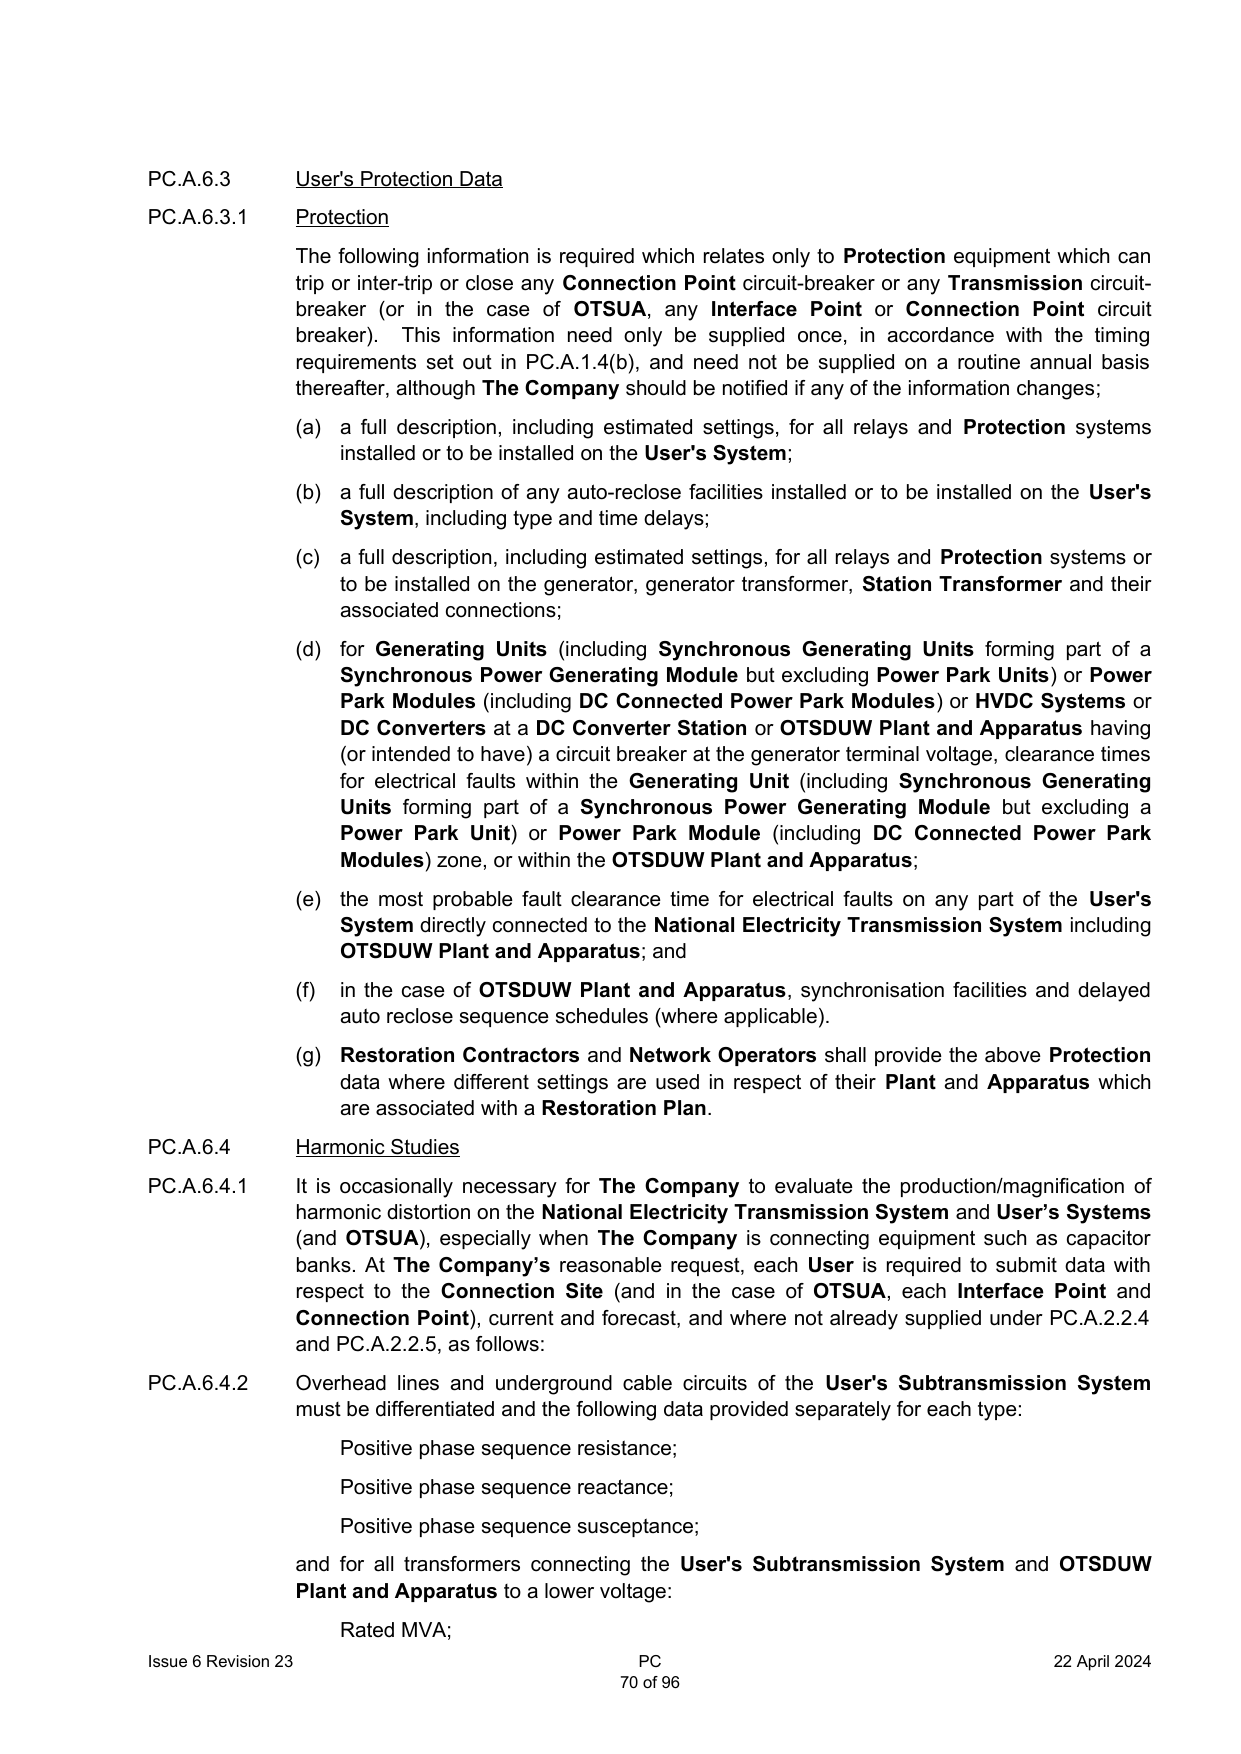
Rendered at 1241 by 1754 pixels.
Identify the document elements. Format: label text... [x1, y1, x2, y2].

text (g) Restoration Contractors and Network Operators shall provide the above Protection data where different settings are used in respect of their Plant and Apparatus which are associated with a Restoration Plan. [295, 1043, 1152, 1120]
text Positive phase sequence reactance; [295, 1474, 1152, 1498]
text PC.A.6.3 User's Protection Data [148, 166, 1152, 190]
text PC.A.6.3.1 Protection [148, 205, 1152, 229]
text (b) a full description of any auto-reclose facilities installed or to be installed on the User's System, including type and time delays; [295, 480, 1152, 530]
text (a) a full description, including estimated settings, for all relays and Protection systems installed or to be installed on the User's System; [295, 415, 1152, 465]
text Rated MVA; [295, 1617, 1152, 1641]
text (e) the most probable fault clearance time for electrical faults on any part of the User's System directly connected to the National Electricity Transmission System including OTSDUW Plant and Apparatus; and [295, 886, 1152, 963]
text PC.A.6.4 Harmonic Studies [148, 1135, 1152, 1159]
text (c) a full description, including estimated settings, for all relays and Protection systems or to be installed on the generator, generator transformer, Station Transformer and their associated connections; [295, 545, 1152, 622]
text (d) for Generating Units (including Synchronous Generating Units forming part of a Synchronous Power Generating Module but excluding Power Park Units) or Power Park Modules (including DC Connected Power Park Modules) or HVDC Systems or DC Converters at a DC Converter Station or OTSDUW Plant and Apparatus having (or intended to have) a circuit breaker at the generator terminal voltage, clearance times for electrical faults within the Generating Unit (including Synchronous Generating Units forming part of a Synchronous Power Generating Module but excluding a Power Park Unit) or Power Park Module (including DC Connected Power Park Modules) zone, or within the OTSDUW Plant and Apparatus; [295, 637, 1152, 871]
text and for all transformers connecting the User's Subtransmission System and OTSDUW Plant and Apparatus to a lower voltage: [148, 1552, 1152, 1603]
text Positive phase sequence resistance; [295, 1436, 1152, 1460]
text The following information is required which relates only to Protection equipment which can trip or inter-trip or close any Connection Point circuit-breaker or any Transmission circuit-breaker (or in the case of OTSUA, any Interface Point or Connection Point circuit breaker). This information need only be supplied once, in accordance with the timing requirements set out in PC.A.1.4(b), and need not be supplied on a routine annual basis thereafter, although The Company should be notified if any of the information changes; [148, 244, 1152, 400]
text PC.A.6.4.1 It is occasionally necessary for The Company to evaluate the production/magnification of harmonic distortion on the National Electricity Transmission System and User’s Systems (and OTSUA), especially when The Company is connecting equipment such as capacitor banks. At The Company’s reasonable request, each User is required to submit data with respect to the Connection Site (and in the case of OTSUA, each Interface Point and Connection Point), current and forecast, and where not already supplied under PC.A.2.2.4 and PC.A.2.2.5, as follows: [148, 1173, 1152, 1356]
text PC.A.6.4.2 Overhead lines and underground cable circuits of the User's Subtransmission System must be differentiated and the following data provided separately for each type: [148, 1371, 1152, 1421]
text (f) in the case of OTSDUW Plant and Apparatus, synchronisation facilities and delayed auto reclose sequence schedules (where applicable). [295, 978, 1152, 1028]
text Positive phase sequence susceptance; [295, 1513, 1152, 1537]
